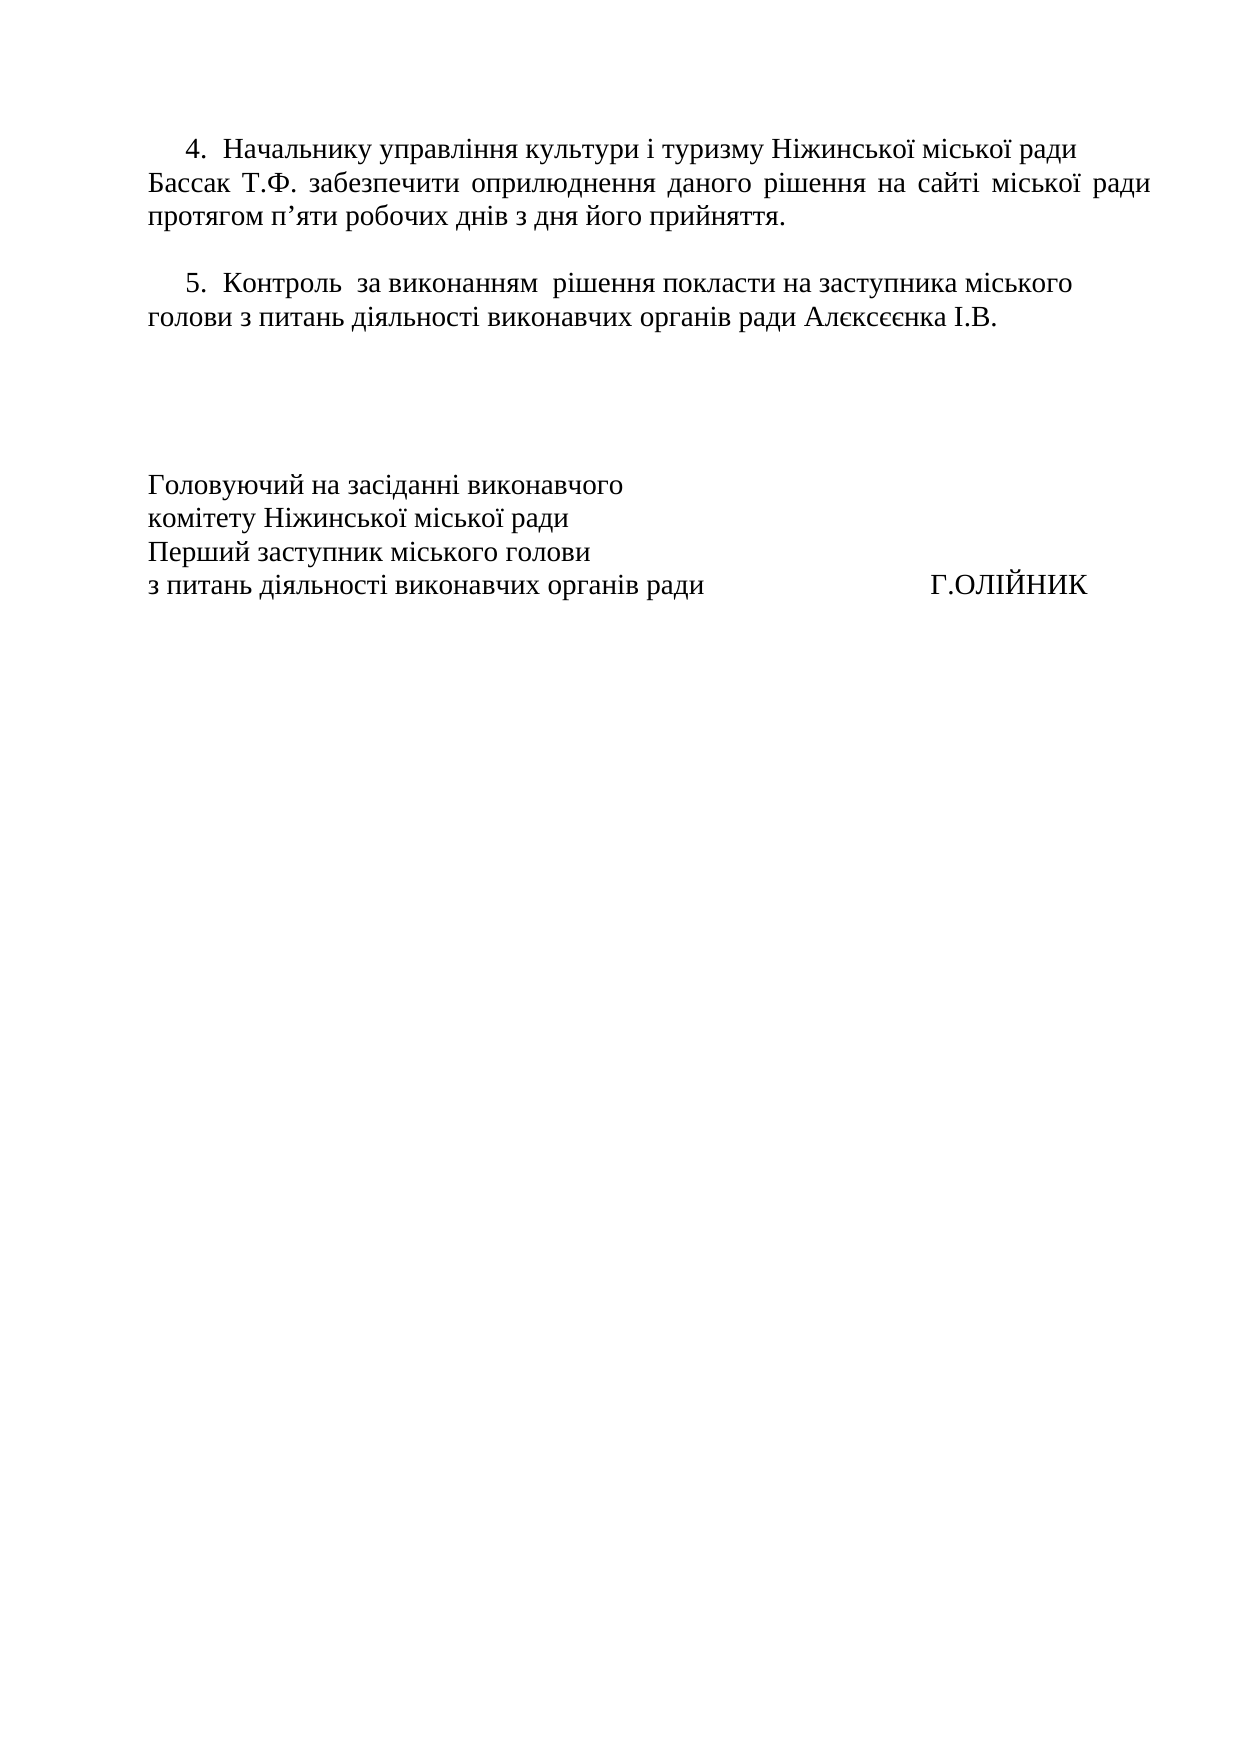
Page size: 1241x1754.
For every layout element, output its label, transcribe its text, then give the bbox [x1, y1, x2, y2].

list Контроль за виконанням рішення покласти на заступника міського [185, 266, 1152, 299]
text Бассак Т.Ф. забезпечити оприлюднення даного рішення на сайті міської ради протягом п’яти робочих днів з дня його прийняття. [148, 165, 1152, 232]
text комітету Ніжинської міської ради [148, 500, 1152, 534]
text Головуючий на засіданні виконавчого [148, 467, 1152, 500]
text Перший заступник міського голови [148, 534, 1152, 567]
list Начальнику управління культури і туризму Ніжинської міської ради [185, 131, 1152, 165]
text голови з питань діяльності виконавчих органів ради Алєксєєнка І.В. [148, 299, 1152, 333]
text з питань діяльності виконавчих органів ради Г.ОЛІЙНИК [148, 567, 1152, 634]
